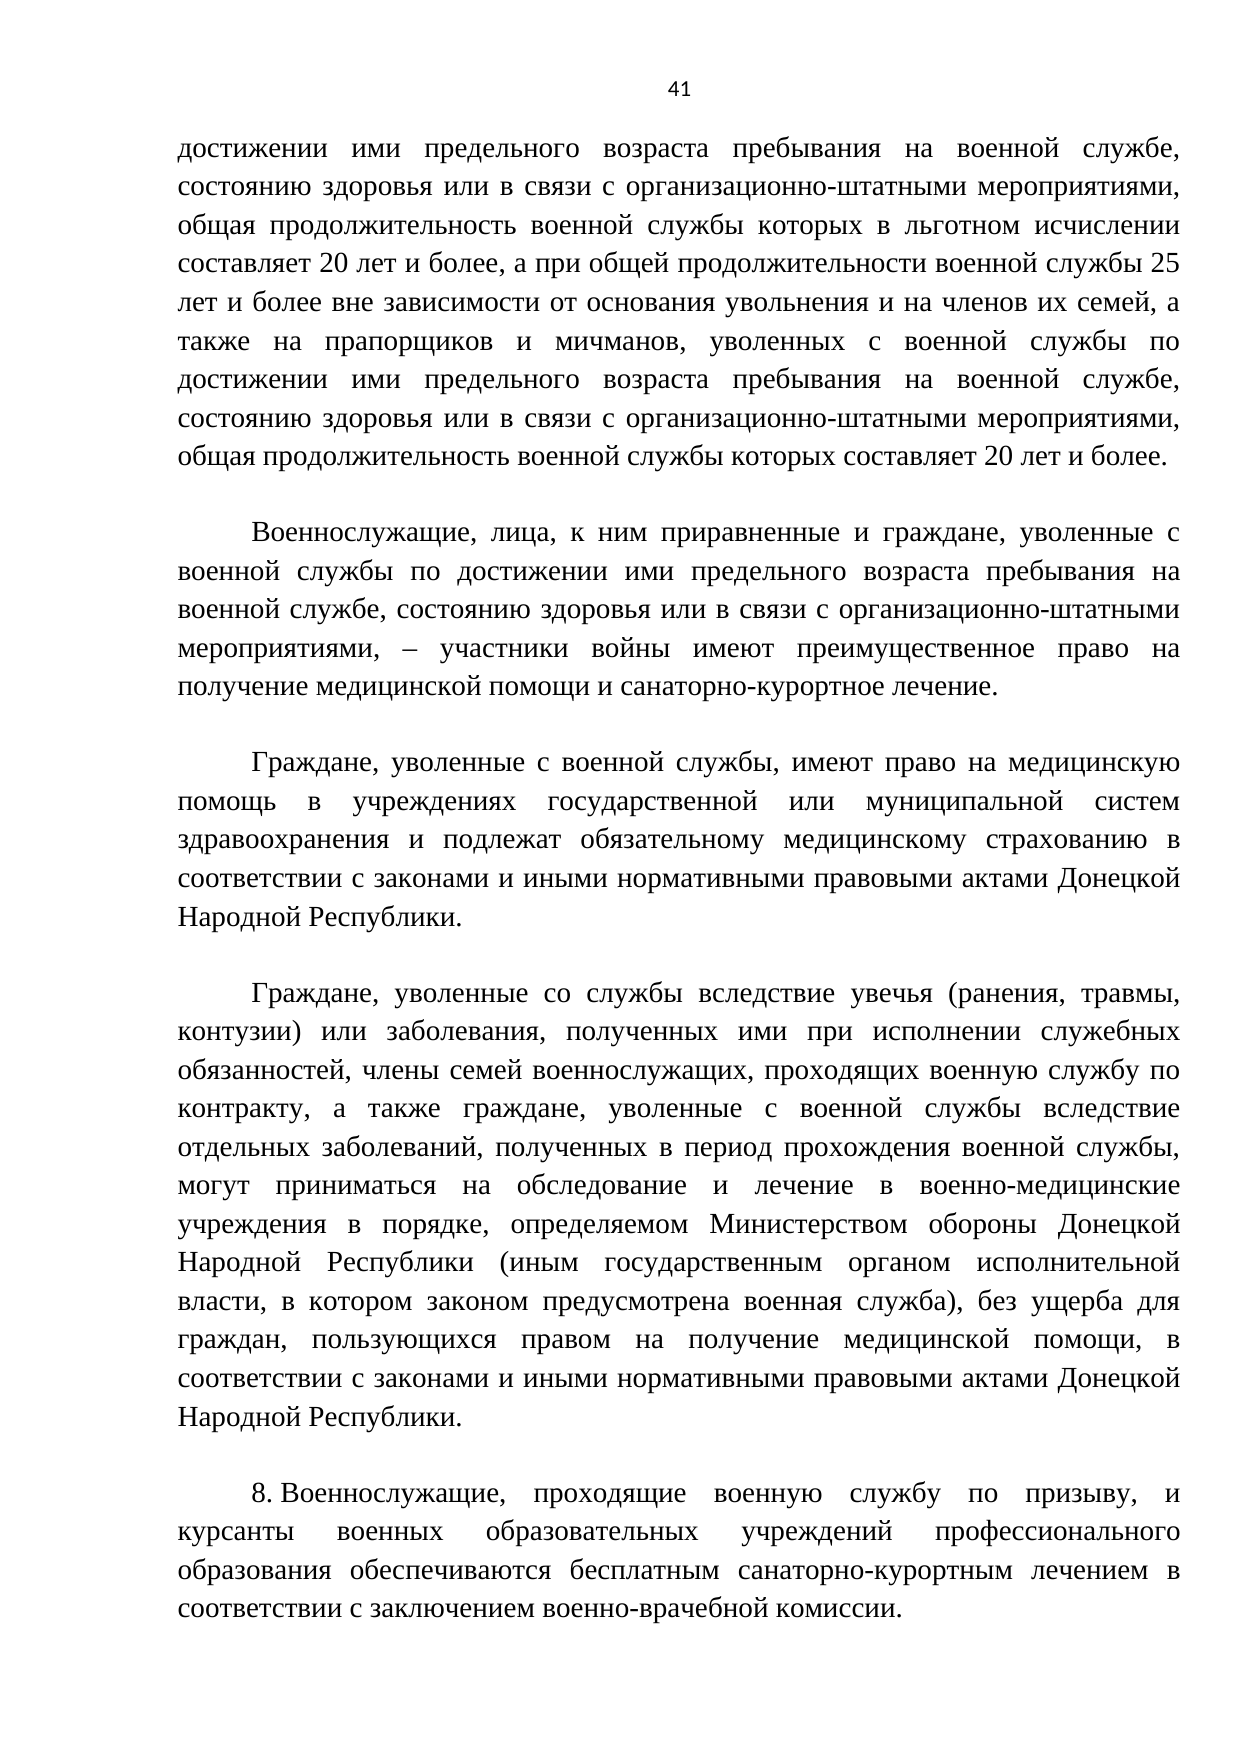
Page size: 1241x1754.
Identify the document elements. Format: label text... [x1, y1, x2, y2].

text 8. Военнослужащие, проходящие военную службу по призыву, и курсанты военных образовательных учреждений профессионального образования обеспечиваются бесплатным санаторно-курортным лечением в соответствии с заключением военно-врачебной комиссии. [177, 1475, 1181, 1624]
text Граждане, уволенные со службы вследствие увечья (ранения, травмы, контузии) или заболевания, полученных ими при исполнении служебных обязанностей, члены семей военнослужащих, проходящих военную службу по контракту, а также граждане, уволенные с военной службы вследствие отдельных заболеваний, полученных в период прохождения военной службы, могут приниматься на обследование и лечение в военно-медицинские учреждения в порядке, определяемом Министерством обороны Донецкой Народной Республики (иным государственным органом исполнительной власти, в котором законом предусмотрена военная служба), без ущерба для граждан, пользующихся правом на получение медицинской помощи, в соответствии с законами и иными нормативными правовыми актами Донецкой Народной Республики. [177, 975, 1181, 1432]
text Граждане, уволенные с военной службы, имеют право на медицинскую помощь в учреждениях государственной или муниципальной систем здравоохранения и подлежат обязательному медицинскому страхованию в соответствии с законами и иными нормативными правовыми актами Донецкой Народной Республики. [177, 744, 1181, 932]
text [177, 130, 1181, 472]
text Военнослужащие, лица, к ним приравненные и граждане, уволенные с военной службы по достижении ими предельного возраста пребывания на военной службе, состоянию здоровья или в связи с организационно-штатными мероприятиями, – участники войны имеют преимущественное право на получение медицинской помощи и санаторно-курортное лечение. [177, 514, 1181, 702]
